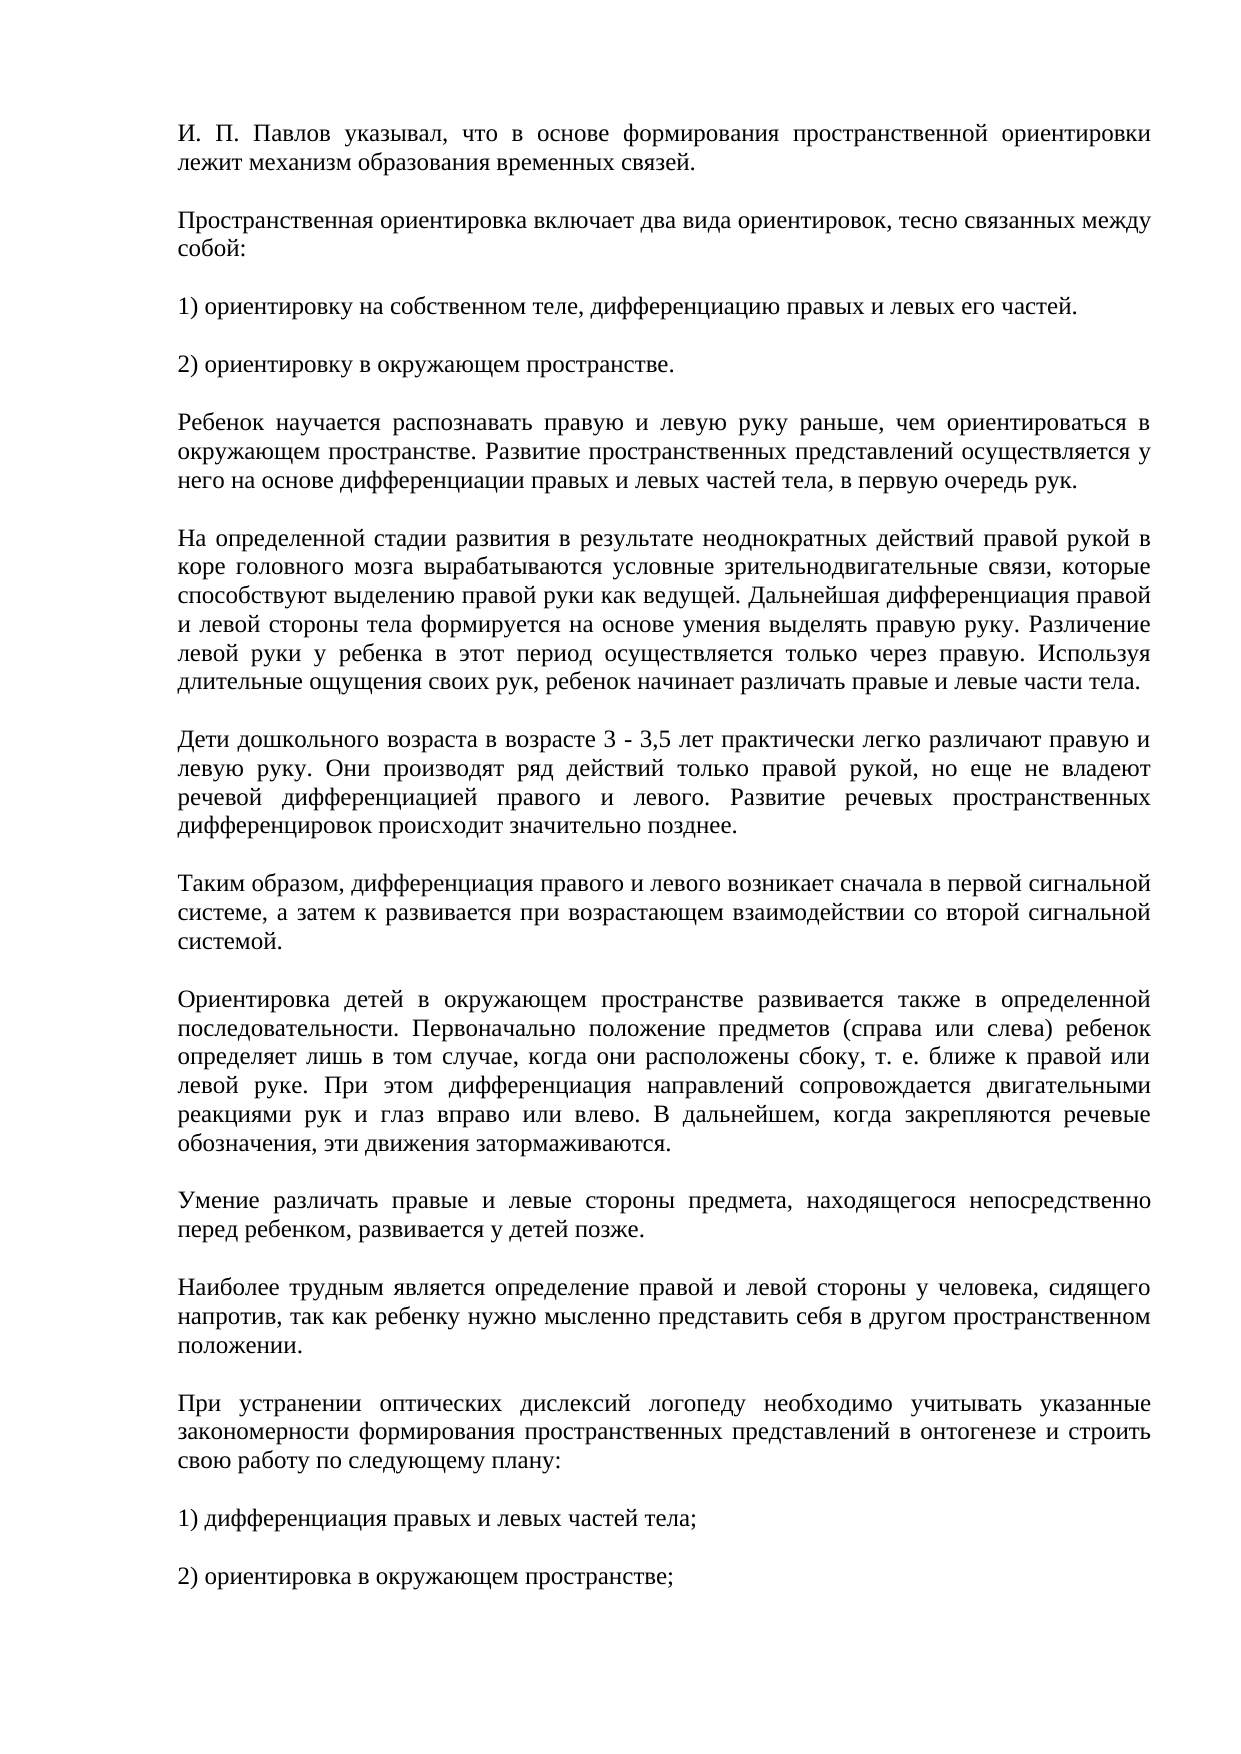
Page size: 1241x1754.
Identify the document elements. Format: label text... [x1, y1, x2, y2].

text 1) дифференциация правых и левых частей тела; [177, 1503, 1152, 1532]
text И. П. Павлов указывал, что в основе формирования пространственной ориентировки лежит механизм образования временных связей. [177, 118, 1152, 176]
text 1) ориентировку на собственном теле, дифференциацию правых и левых его частей. [177, 291, 1152, 320]
text Пространственная ориентировка включает два вида ориентировок, тесно связанных между собой: [177, 205, 1152, 262]
text Ребенок научается распознавать правую и левую руку раньше, чем ориентироваться в окружающем пространстве. Развитие пространственных представлений осуществляется у него на основе дифференциации правых и левых частей тела, в первую очередь рук. [177, 407, 1152, 493]
text Наиболее трудным является определение правой и левой стороны у человека, сидящего напротив, так как ребенку нужно мысленно представить себя в другом пространственном положении. [177, 1272, 1152, 1358]
text На определенной стадии развития в результате неоднократных действий правой рукой в коре головного мозга вырабатываются условные зрительнодвигательные связи, которые способствуют выделению правой руки как ведущей. Дальнейшая дифференциация правой и левой стороны тела формируется на основе умения выделять правую руку. Различение левой руки у ребенка в этот период осуществляется только через правую. Используя длительные ощущения своих рук, ребенок начинает различать правые и левые части тела. [177, 523, 1152, 695]
text Умение различать правые и левые стороны предмета, находящегося непосредственно перед ребенком, развивается у детей позже. [177, 1186, 1152, 1243]
text 2) ориентировку в окружающем пространстве. [177, 349, 1152, 378]
text При устранении оптических дислексий логопеду необходимо учитывать указанные закономерности формирования пространственных представлений в онтогенезе и строить свою работу по следующему плану: [177, 1388, 1152, 1474]
text Таким образом, дифференциация правого и левого возникает сначала в первой сигнальной системе, а затем к развивается при возрастающем взаимодействии со второй сигнальной системой. [177, 868, 1152, 955]
text Дети дошкольного возраста в возрасте 3 - 3,5 лет практически легко различают правую и левую руку. Они производят ряд действий только правой рукой, но еще не владеют речевой дифференциацией правого и левого. Развитие речевых пространственных дифференцировок происходит значительно позднее. [177, 724, 1152, 839]
text Ориентировка детей в окружающем пространстве развивается также в определенной последовательности. Первоначально положение предметов (справа или слева) ребенок определяет лишь в том случае, когда они расположены сбоку, т. е. ближе к правой или левой руке. При этом дифференциация направлений сопровождается двигательными реакциями рук и глаз вправо или влево. В дальнейшем, когда закрепляются речевые обозначения, эти движения затормаживаются. [177, 984, 1152, 1156]
text 2) ориентировка в окружающем пространстве; [177, 1561, 1152, 1590]
